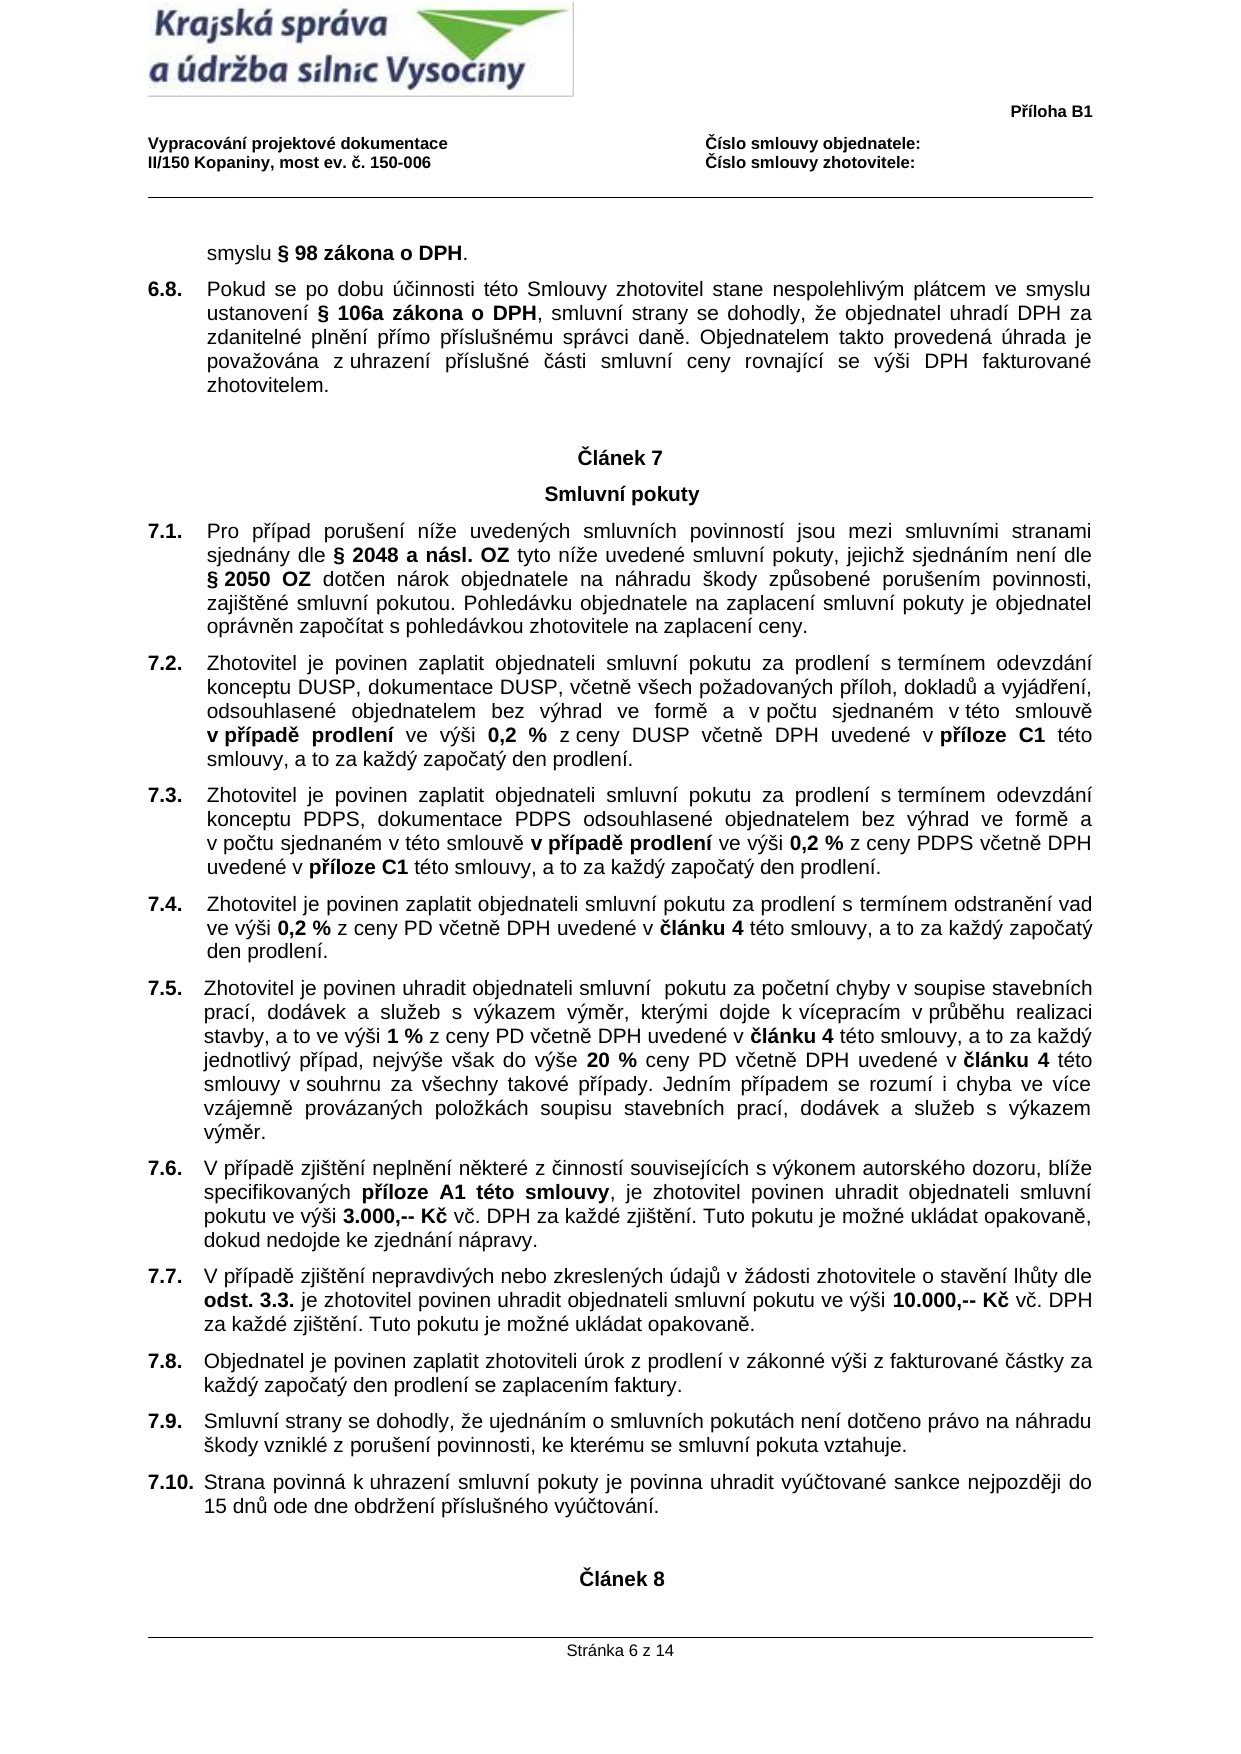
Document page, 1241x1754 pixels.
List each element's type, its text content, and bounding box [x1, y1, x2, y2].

list V případě zjištění neplnění některé z činností souvisejících s výkonem autorského dozoru, blíže specifikovaných příloze A1 této smlouvy, je zhotovitel povinen uhradit objednateli smluvní pokutu ve výši 3.000,-- Kč vč. DPH za každé zjištění. Tuto pokutu je možné ukládat opakovaně, dokud nedojde ke zjednání nápravy. [148, 1156, 1093, 1252]
picture [147, 2, 574, 98]
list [148, 240, 1093, 264]
list Pro případ porušení níže uvedených smluvních povinností jsou mezi smluvními stranami sjednány dle § 2048 a násl. OZ tyto níže uvedené smluvní pokuty, jejichž sjednáním není dle § 2050 OZ dotčen nárok objednatele na náhradu škody způsobené porušením povinnosti, zajištěné smluvní pokutou. Pohledávku objednatele na zaplacení smluvní pokuty je objednatel oprávněn započítat s pohledávkou zhotovitele na zaplacení ceny. [148, 518, 1093, 638]
list Strana povinná k uhrazení smluvní pokuty je povinna uhradit vyúčtované sankce nejpozději do 15 dnů ode dne obdržení příslušného vyúčtování. [148, 1469, 1093, 1517]
list Článek 7 [148, 446, 1093, 469]
list Zhotovitel je povinen zaplatit objednateli smluvní pokutu za prodlení s termínem odevzdání konceptu PDPS, dokumentace PDPS odsouhlasené objednatelem bez výhrad ve formě a v počtu sjednaném v této smlouvě v případě prodlení ve výši 0,2 % z ceny PDPS včetně DPH uvedené v příloze C1 této smlouvy, a to za každý započatý den prodlení. [148, 783, 1093, 879]
list Pokud se po dobu účinnosti této Smlouvy zhotovitel stane nespolehlivým plátcem ve smyslu ustanovení § 106a zákona o DPH, smluvní strany se dohodly, že objednatel uhradí DPH za zdanitelné plnění přímo příslušnému správci daně. Objednatelem takto provedená úhrada je považována z uhrazení příslušné části smluvní ceny rovnající se výši DPH fakturované zhotovitelem. [148, 277, 1093, 397]
list Zhotovitel je povinen uhradit objednateli smluvní pokutu za početní chyby v soupise stavebních prací, dodávek a služeb s výkazem výměr, kterými dojde k vícepracím v průběhu realizaci stavby, a to ve výši 1 % z ceny PD včetně DPH uvedené v článku 4 této smlouvy, a to za každý jednotlivý případ, nejvýše však do výše 20 % ceny PD včetně DPH uvedené v článku 4 této smlouvy v souhrnu za všechny takové případy. Jedním případem se rozumí i chyba ve více vzájemně provázaných položkách soupisu stavebních prací, dodávek a služeb s výkazem výměr. [148, 976, 1093, 1143]
list Smluvní strany se dohodly, že ujednáním o smluvních pokutách není dotčeno právo na náhradu škody vzniklé z porušení povinnosti, ke kterému se smluvní pokuta vztahuje. [148, 1409, 1093, 1457]
list Článek 8 [148, 1566, 1096, 1590]
list Smluvní pokuty [148, 482, 1096, 506]
list Zhotovitel je povinen zaplatit objednateli smluvní pokutu za prodlení s termínem odevzdání konceptu DUSP, dokumentace DUSP, včetně všech požadovaných příloh, dokladů a vyjádření, odsouhlasené objednatelem bez výhrad ve formě a v počtu sjednaném v této smlouvě v případě prodlení ve výši 0,2 % z ceny DUSP včetně DPH uvedené v příloze C1 této smlouvy, a to za každý započatý den prodlení. [148, 651, 1093, 771]
list V případě zjištění nepravdivých nebo zkreslených údajů v žádosti zhotovitele o stavění lhůty dle odst. 3.3. je zhotovitel povinen uhradit objednateli smluvní pokutu ve výši 10.000,-- Kč vč. DPH za každé zjištění. Tuto pokutu je možné ukládat opakovaně. [148, 1264, 1093, 1336]
list Objednatel je povinen zaplatit zhotoviteli úrok z prodlení v zákonné výši z fakturované částky za každý započatý den prodlení se zaplacením faktury. [148, 1349, 1093, 1397]
list Zhotovitel je povinen zaplatit objednateli smluvní pokutu za prodlení s termínem odstranění vad ve výši 0,2 % z ceny PD včetně DPH uvedené v článku 4 této smlouvy, a to za každý započatý den prodlení. [148, 891, 1093, 963]
